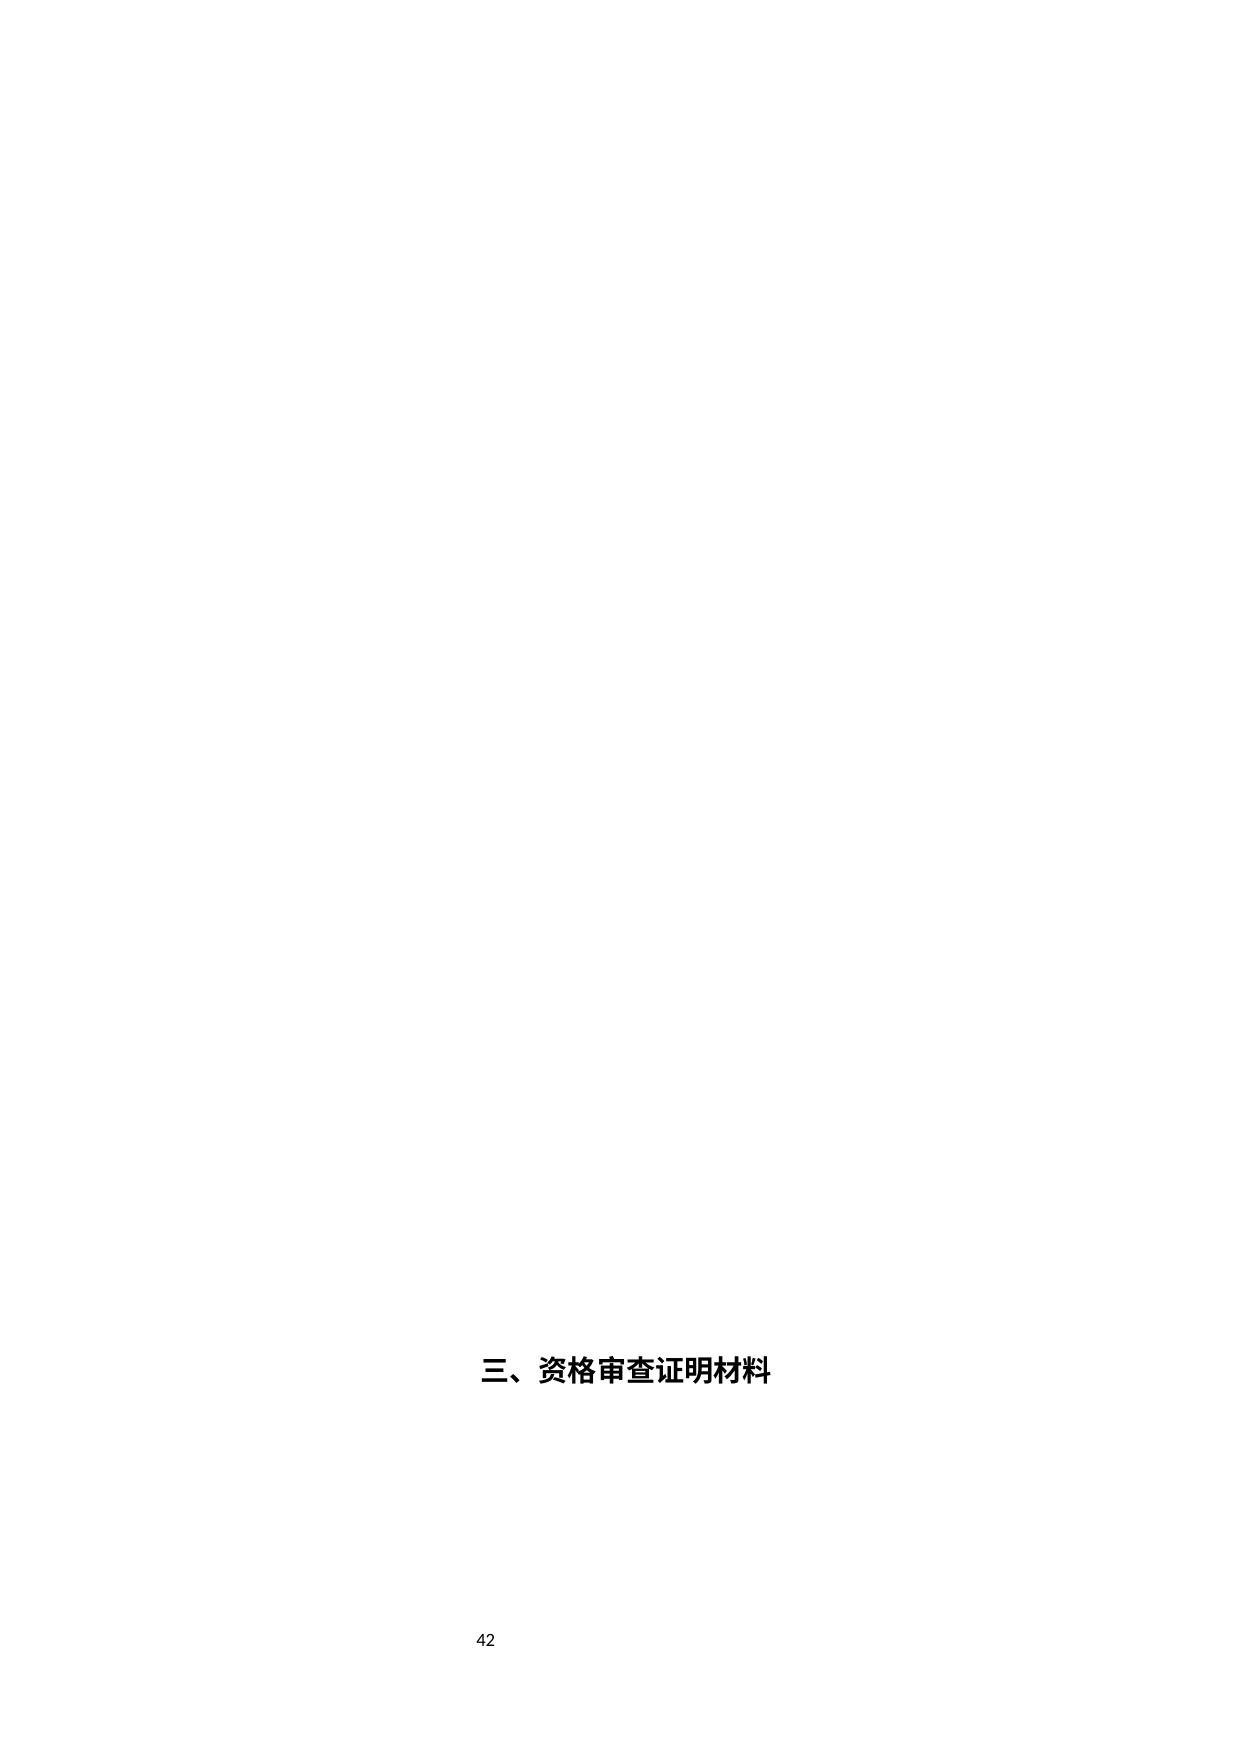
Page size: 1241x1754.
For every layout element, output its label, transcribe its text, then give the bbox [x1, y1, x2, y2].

text 三、资格审查证明材料 [165, 1336, 1087, 1401]
